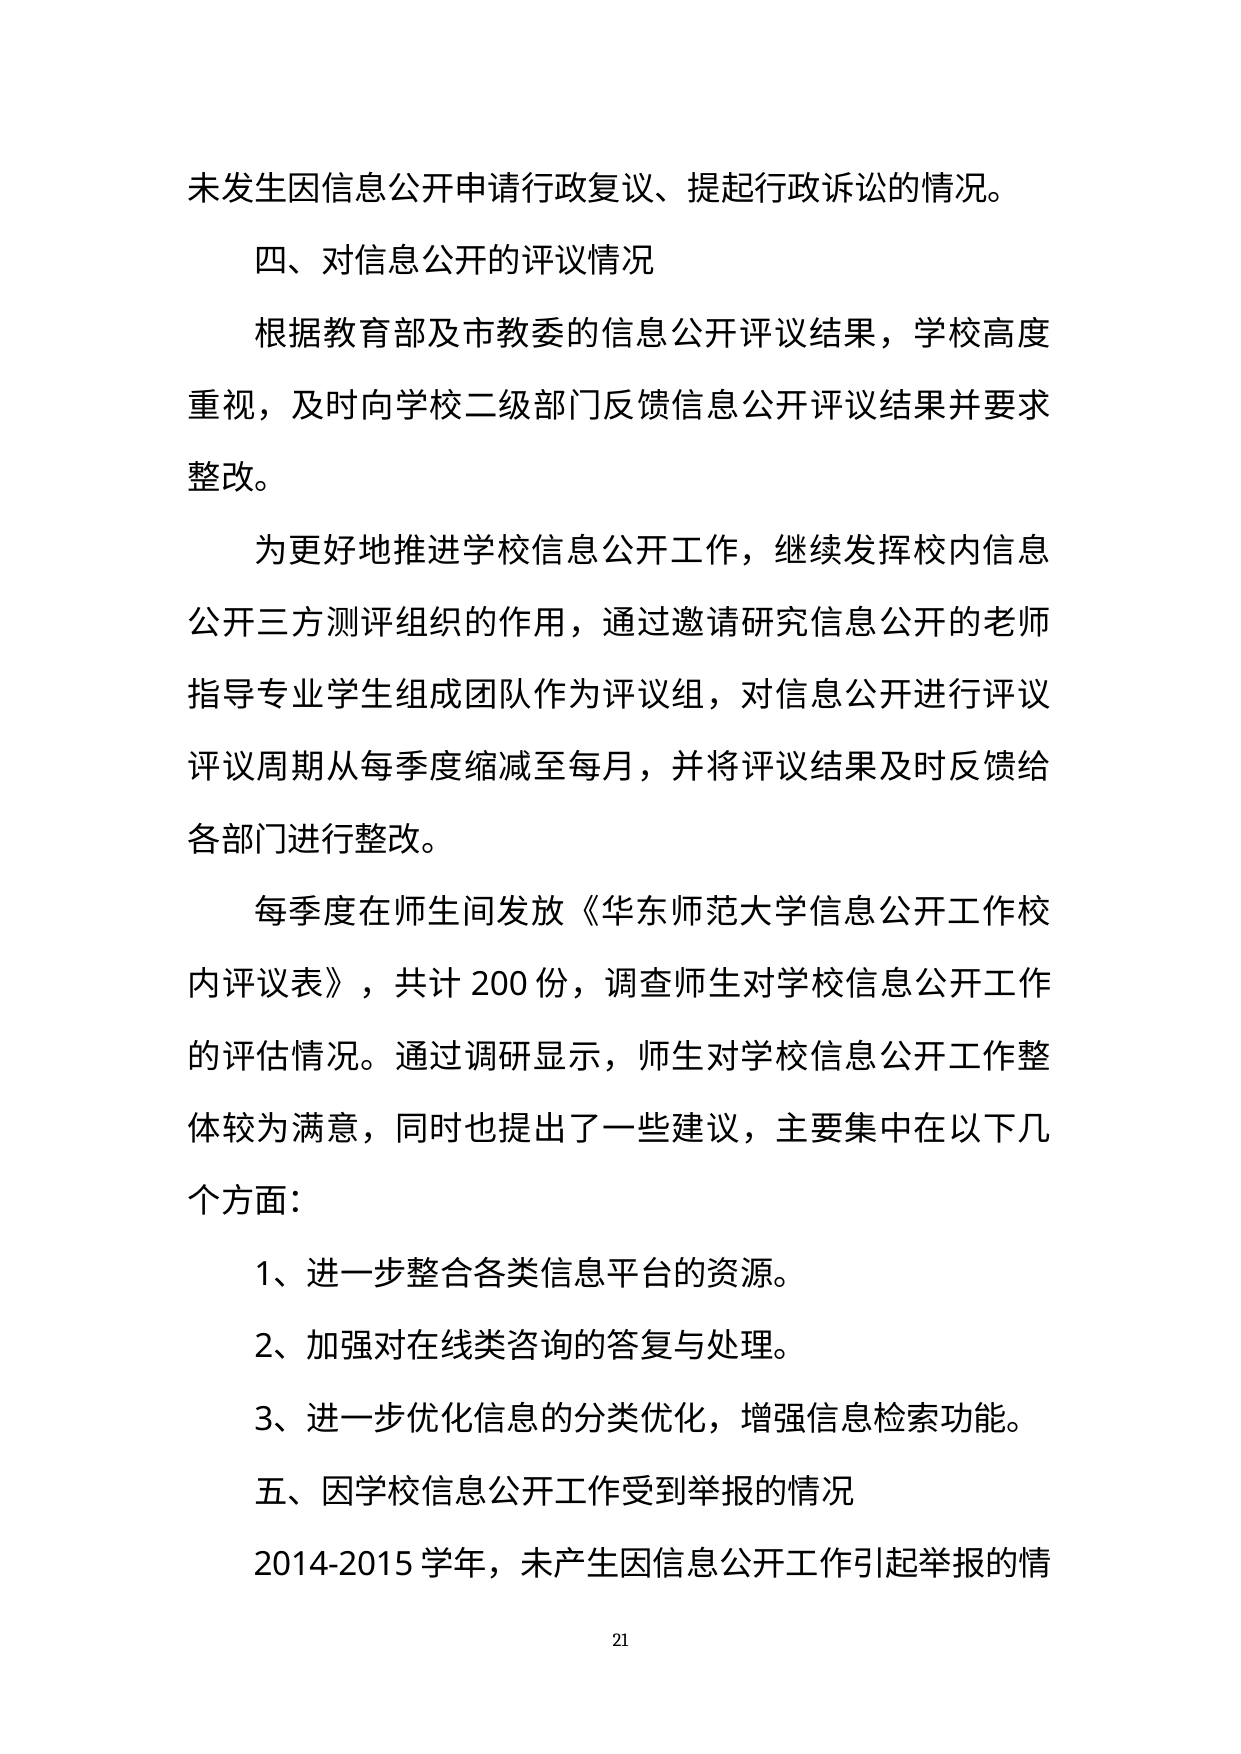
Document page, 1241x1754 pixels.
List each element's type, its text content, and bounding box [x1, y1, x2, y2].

text 为更好地推进学校信息公开工作，继续发挥校内信息公开三方测评组织的作用，通过邀请研究信息公开的老师指导专业学生组成团队作为评议组，对信息公开进行评议。评议周期从每季度缩减至每月，并将评议结果及时反馈给各部门进行整改。 [187, 523, 1053, 861]
text 2、加强对在线类咨询的答复与处理。 [187, 1319, 1053, 1368]
text 四、对信息公开的评议情况 [187, 234, 1053, 282]
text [187, 1537, 1053, 1585]
text 根据教育部及市教委的信息公开评议结果，学校高度重视，及时向学校二级部门反馈信息公开评议结果并要求整改。 [187, 307, 1053, 499]
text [187, 162, 1053, 210]
text 3、进一步优化信息的分类优化，增强信息检索功能。 [187, 1392, 1053, 1440]
text 五、因学校信息公开工作受到举报的情况 [187, 1464, 1053, 1513]
text 每季度在师生间发放《华东师范大学信息公开工作校内评议表》，共计200份，调查师生对学校信息公开工作的评估情况。通过调研显示，师生对学校信息公开工作整体较为满意，同时也提出了一些建议，主要集中在以下几个方面： [187, 885, 1053, 1222]
text 1、进一步整合各类信息平台的资源。 [187, 1247, 1053, 1295]
